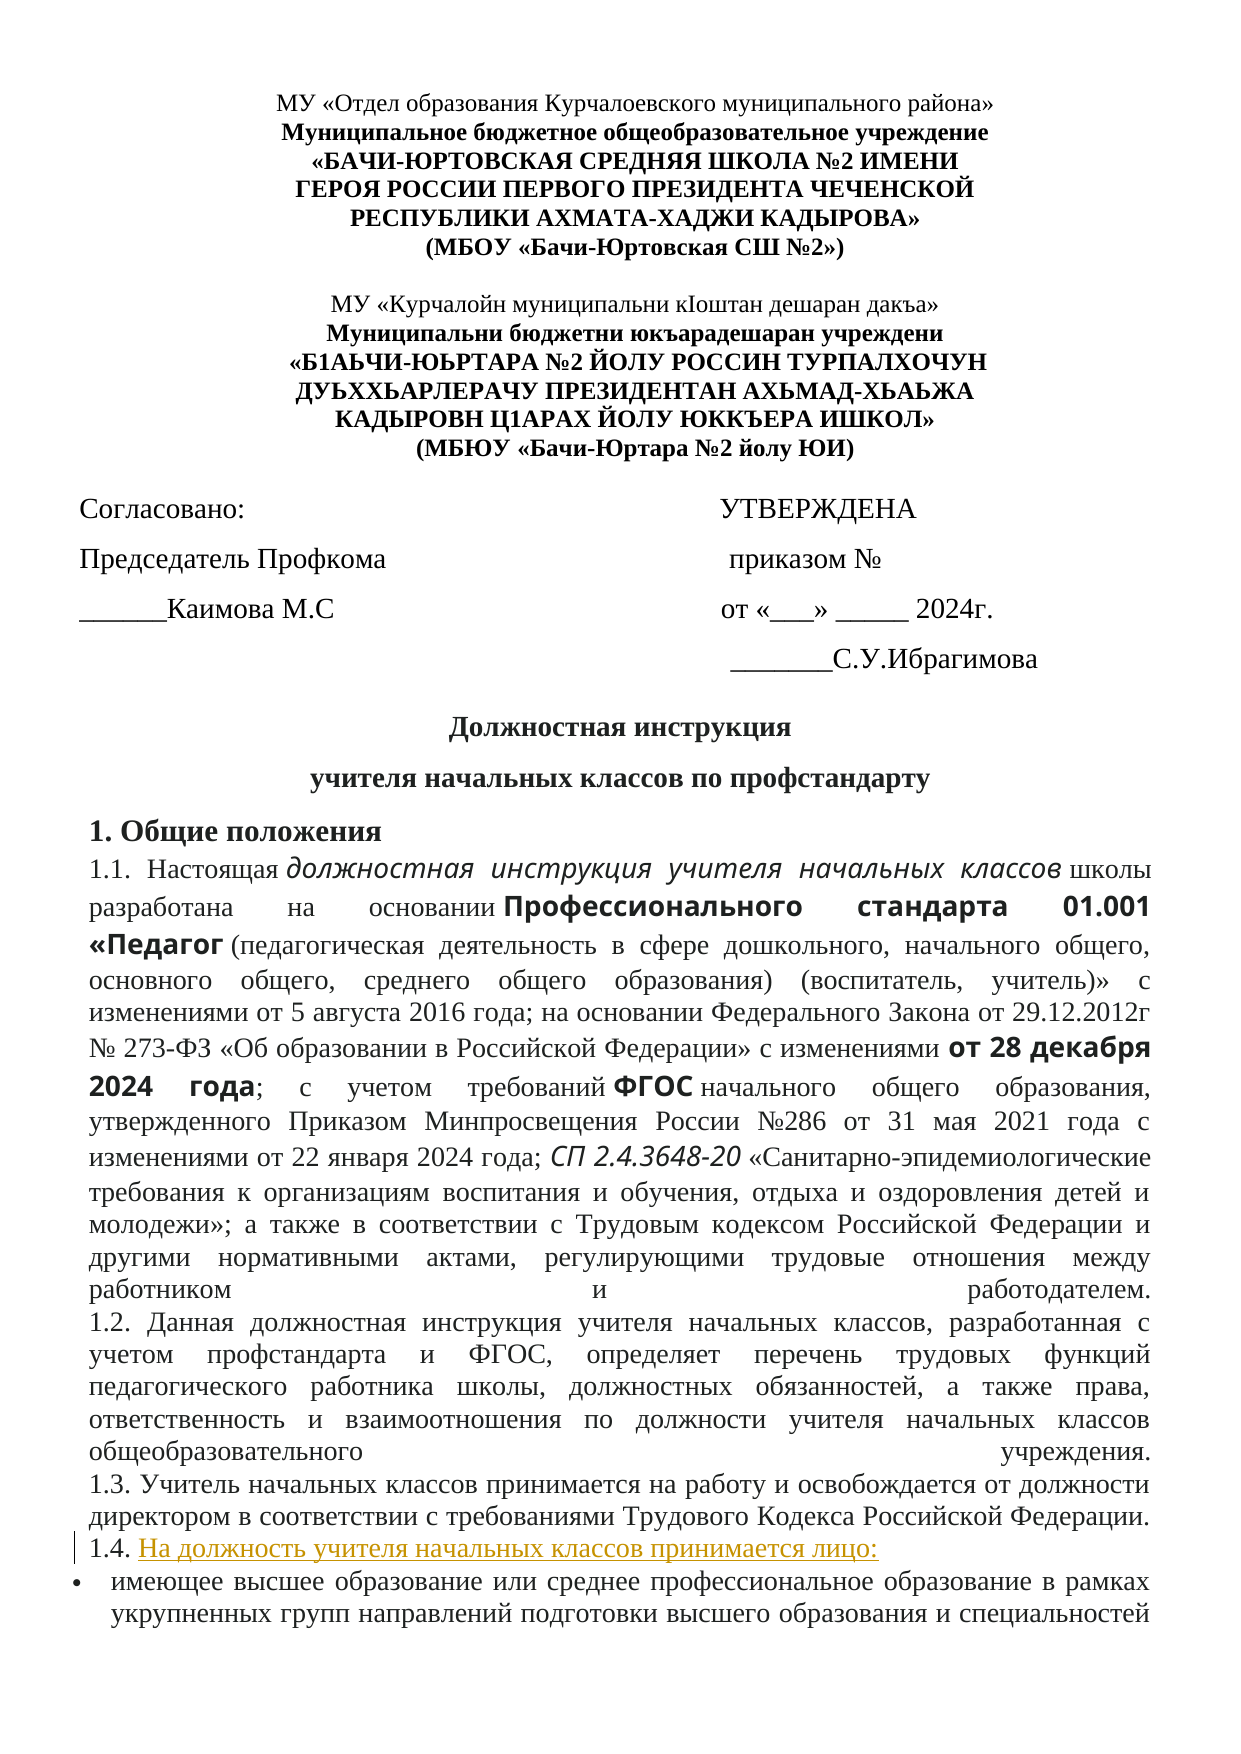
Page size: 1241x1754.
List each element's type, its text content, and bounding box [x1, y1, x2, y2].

text Муниципальное бюджетное общеобразовательное учреждение [89, 117, 1152, 146]
text Согласовано: УТВЕРЖДЕНА [79, 491, 1152, 524]
text (МБЮУ «Бачи-Юртара №2 йолу ЮИ) [89, 433, 1152, 462]
text (МБОУ «Бачи-Юртовская СШ №2») [89, 232, 1152, 261]
text 1.1. Настоящая должностная инструкция учителя начальных классов школы разработана на основании Профессионального стандарта 01.001 «Педагог (педагогическая деятельность в сфере дошкольного, начального общего, основного общего, среднего общего образования) (воспитатель, учитель)» с изменениями от 5 августа 2016 года; на основании Федерального Закона от 29.12.2012г № 273-ФЗ «Об образовании в Российской Федерации» с изменениями от 28 декабря 2024 года; с учетом требований ФГОС начального общего образования, утвержденного Приказом Минпросвещения России №286 от 31 мая 2021 года с изменениями от 22 января 2024 года; СП 2.4.3648-20 «Санитарно-эпидемиологические требования к организациям воспитания и обучения, отдыха и оздоровления детей и молодежи»; а также в соответствии с Трудовым кодексом Российской Федерации и другими нормативными актами, регулирующими трудовые отношения между работником и работодателем. 1.2. Данная должностная инструкция учителя начальных классов, разработанная с учетом профстандарта и ФГОС, определяет перечень трудовых функций педагогического работника школы, должностных обязанностей, а также права, ответственность и взаимоотношения по должности учителя начальных классов общеобразовательного учреждения. 1.3. Учитель начальных классов принимается на работу и освобождается от должности директором в соответствии с требованиями Трудового Кодекса Российской Федерации. 1.4. [89, 848, 1152, 1564]
text Муниципальни бюджетни юкъарадешаран учреждени [89, 318, 1152, 347]
text ______Каимова М.С от «___» _____ 2024г. [79, 591, 1152, 625]
text ДУЬХХЬАРЛЕРАЧУ ПРЕЗИДЕНТАН АХЬМАД-ХЬАЬЖА [89, 376, 1152, 404]
text _______С.У.Ибрагимова [89, 641, 1152, 675]
text КАДЫРОВН Ц1АРАХ ЙОЛУ ЮККЪЕРА ИШКОЛ» [89, 404, 1152, 433]
text 1. Общие положения [89, 809, 1152, 848]
text Председатель Профкома приказом № [79, 541, 1152, 574]
text «Б1АЬЧИ-ЮЬРТАРА №2 ЙОЛУ РОССИН ТУРПАЛХОЧУН [89, 347, 1152, 376]
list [73, 1564, 1152, 1629]
text МУ «Курчалойн муниципальни кIоштан дешаран дакъа» [89, 289, 1152, 318]
text ГЕРОЯ РОССИИ ПЕРВОГО ПРЕЗИДЕНТА ЧЕЧЕНСКОЙ [89, 174, 1152, 203]
text РЕСПУБЛИКИ АХМАТА-ХАДЖИ КАДЫРОВА» [89, 203, 1152, 232]
text Должностная инструкция учителя начальных классов по профстандарту [89, 692, 1152, 793]
text «БАЧИ-ЮРТОВСКАЯ СРЕДНЯЯ ШКОЛА №2 ИМЕНИ [89, 146, 1152, 174]
text МУ «Отдел образования Курчалоевского муниципального района» [89, 88, 1152, 117]
